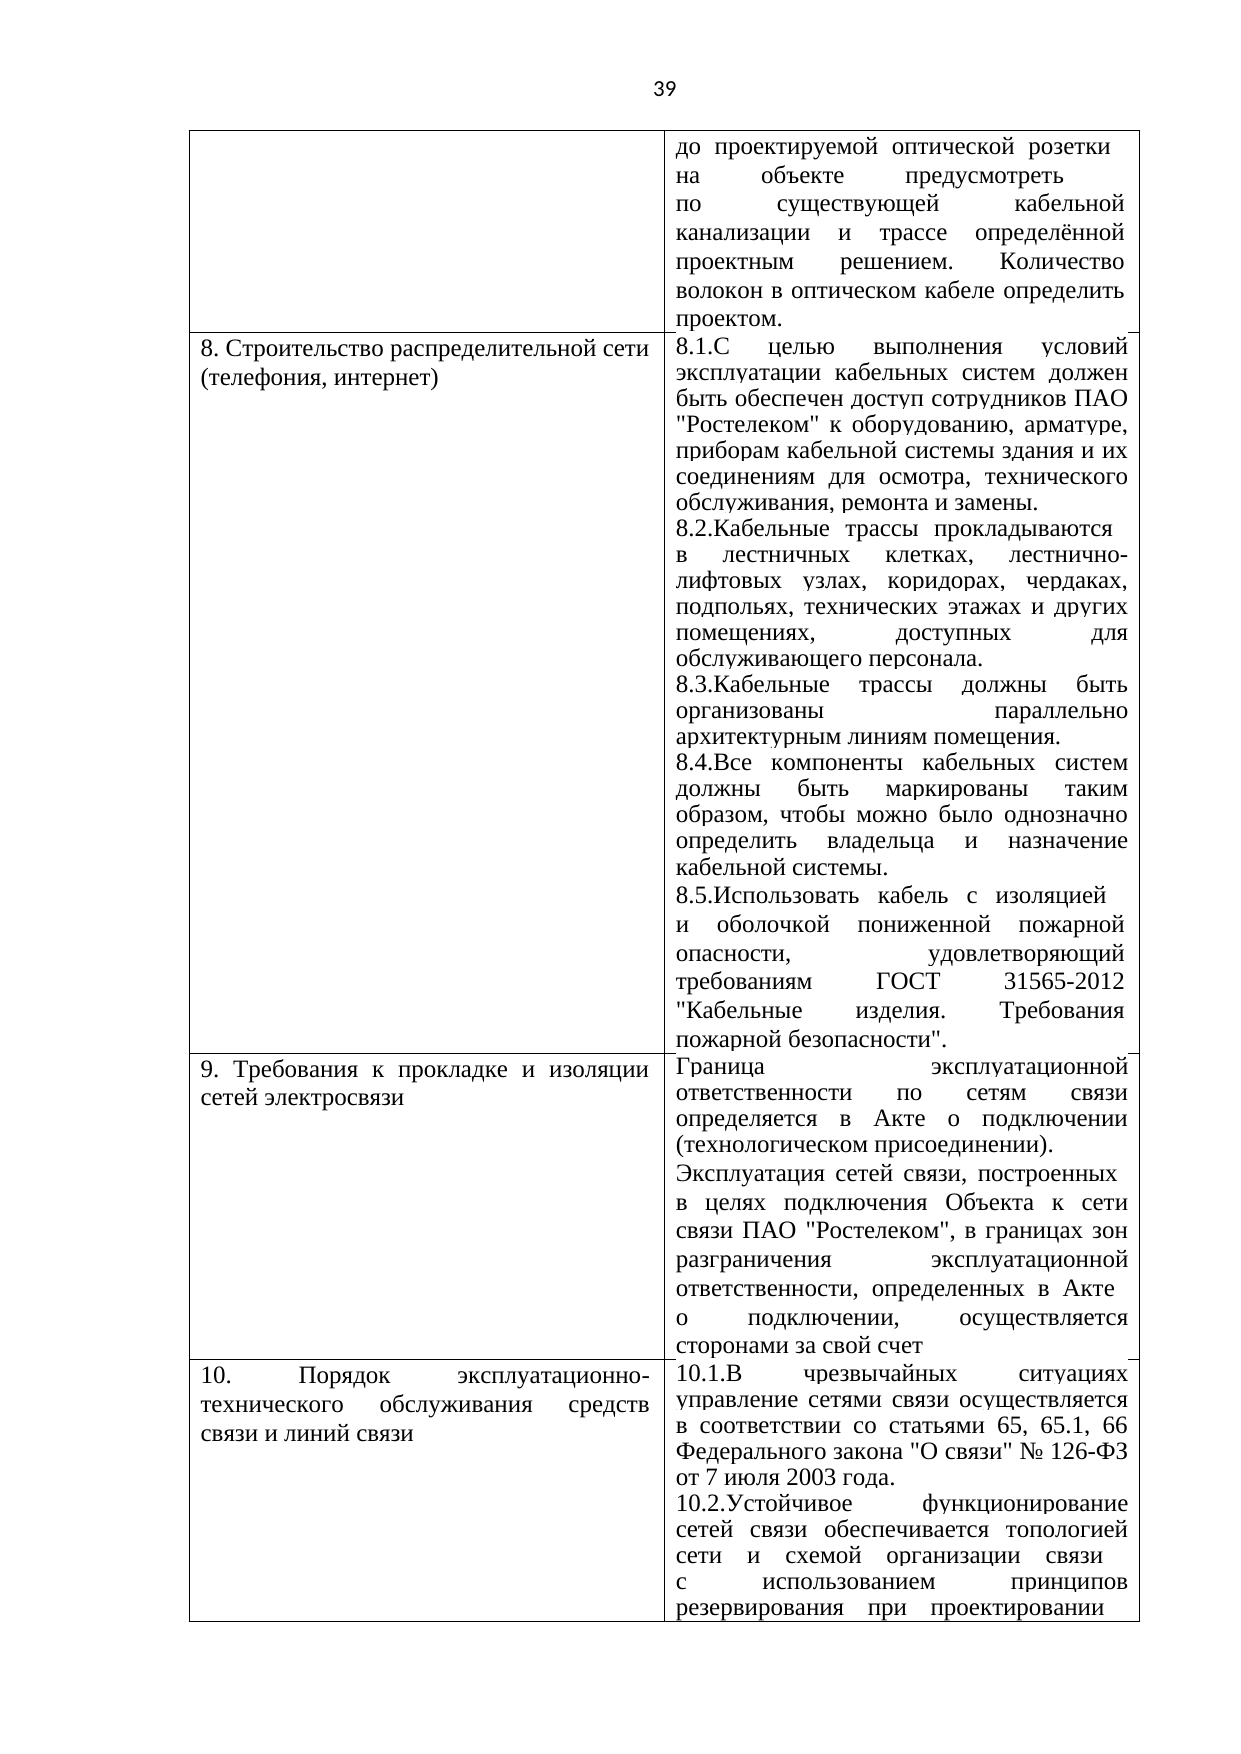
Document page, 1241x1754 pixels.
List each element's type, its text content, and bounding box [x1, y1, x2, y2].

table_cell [190, 131, 664, 332]
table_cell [665, 131, 1139, 332]
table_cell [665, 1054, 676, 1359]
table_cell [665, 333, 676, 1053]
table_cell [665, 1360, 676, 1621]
table_cell 8.1.С целью выполнения условий эксплуатации кабельных систем должен быть обеспечен доступ сотрудников ПАО "Ростелеком" к оборудованию, арматуре, приборам кабельной системы здания и их соединениям для осмотра, технического обслуживания, ремонта и замены. 8.2.Кабельные трассы прокладываются в лестничных клетках, лестнично-лифтовых узлах, коридорах, чердаках, подпольях, технических этажах и других помещениях, доступных для обслуживающего персонала. 8.3.Кабельные трассы должны быть организованы параллельно архитектурным линиям помещения. 8.4.Все компоненты кабельных систем должны быть маркированы таким образом, чтобы можно было однозначно определить владельца и назначение кабельной системы. 8.5.Использовать кабель с изоляцией и оболочкой пониженной пожарной опасности, удовлетворяющий требованиям ГОСТ 31565-2012 "Кабельные изделия. Требования пожарной безопасности". [888, 333, 1139, 1053]
table_cell 8. Строительство распределительной сети (телефония, интернет) [190, 333, 664, 1053]
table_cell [190, 1360, 664, 1621]
table_cell Граница эксплуатационной ответственности по сетям связи определяется в Акте о подключении (технологическом присоединении). Эксплуатация сетей связи, построенных в целях подключения Объекта к сети связи ПАО "Ростелеком", в границах зон разграничения эксплуатационной ответственности, определенных в Акте о подключении, осуществляется сторонами за свой счет [923, 1054, 1139, 1359]
table_cell 9. Требования к прокладке и изоляции сетей электросвязи [190, 1054, 664, 1359]
